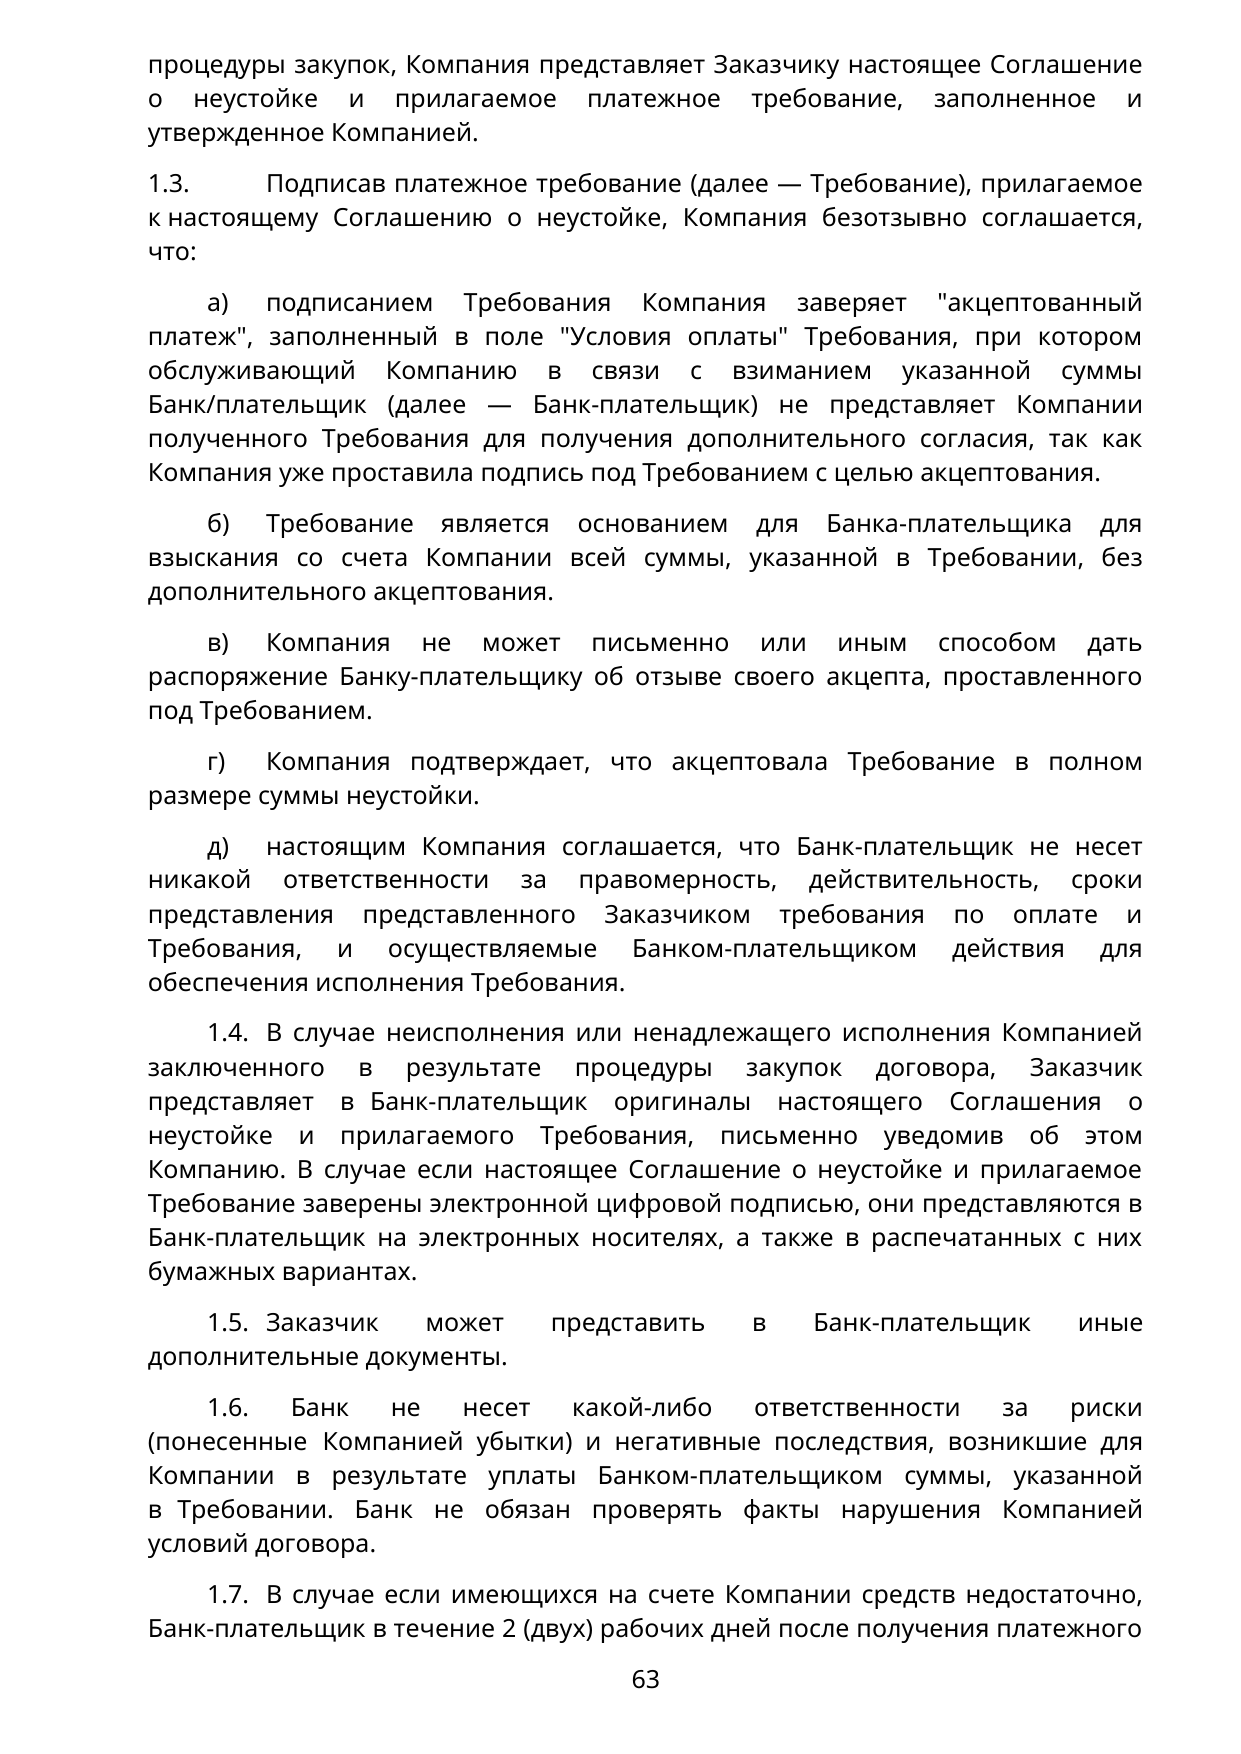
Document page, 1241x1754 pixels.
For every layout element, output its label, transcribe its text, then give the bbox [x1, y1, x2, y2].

text д) настоящим Компания соглашается, что Банк-плательщик не несет никакой ответственности за правомерность, действительность, сроки представления представленного Заказчиком требования по оплате и Требования, и осуществляемые Банком-плательщиком действия для обеспечения исполнения Требования. [148, 828, 1144, 998]
text г) Компания подтверждает, что акцептовала Требование в полном размере суммы неустойки. [148, 743, 1144, 811]
text 1.6. Банк не несет какой-либо ответственности за риски (понесенные Компанией убытки) и негативные последствия, возникшие для Компании в результате уплаты Банком-плательщиком суммы, указанной в Требовании. Банк не обязан проверять факты нарушения Компанией условий договора. [148, 1389, 1144, 1560]
text а) подписанием Требования Компания заверяет "акцептованный платеж", заполненный в поле "Условия оплаты" Требования, при котором обслуживающий Компанию в связи с взиманием указанной суммы Банк/плательщик (далее — Банк-плательщик) не представляет Компании полученного Требования для получения дополнительного согласия, так как Компания уже проставила подпись под Требованием с целью акцептования. [148, 284, 1144, 489]
text б) Требование является основанием для Банка-плательщика для взыскания со счета Компании всей суммы, указанной в Требовании, без дополнительного акцептования. [148, 506, 1144, 608]
text 1.5. Заказчик может представить в Банк-плательщик иные дополнительные документы. [148, 1304, 1144, 1373]
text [148, 47, 1144, 149]
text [148, 1577, 1144, 1645]
text в) Компания не может письменно или иным способом дать распоряжение Банку-плательщику об отзыве своего акцепта, проставленного под Требованием. [148, 624, 1144, 727]
text 1.4. В случае неисполнения или ненадлежащего исполнения Компанией заключенного в результате процедуры закупок договора, Заказчик представляет в Банк-плательщик оригиналы настоящего Соглашения о неустойке и прилагаемого Требования, письменно уведомив об этом Компанию. В случае если настоящее Соглашение о неустойке и прилагаемое Требование заверены электронной цифровой подписью, они представляются в Банк-плательщик на электронных носителях, а также в распечатанных с них бумажных вариантах. [148, 1015, 1144, 1288]
text 1.3. Подписав платежное требование (далее — Требование), прилагаемое к настоящему Соглашению о неустойке, Компания безотзывно соглашается, что: [148, 166, 1144, 268]
